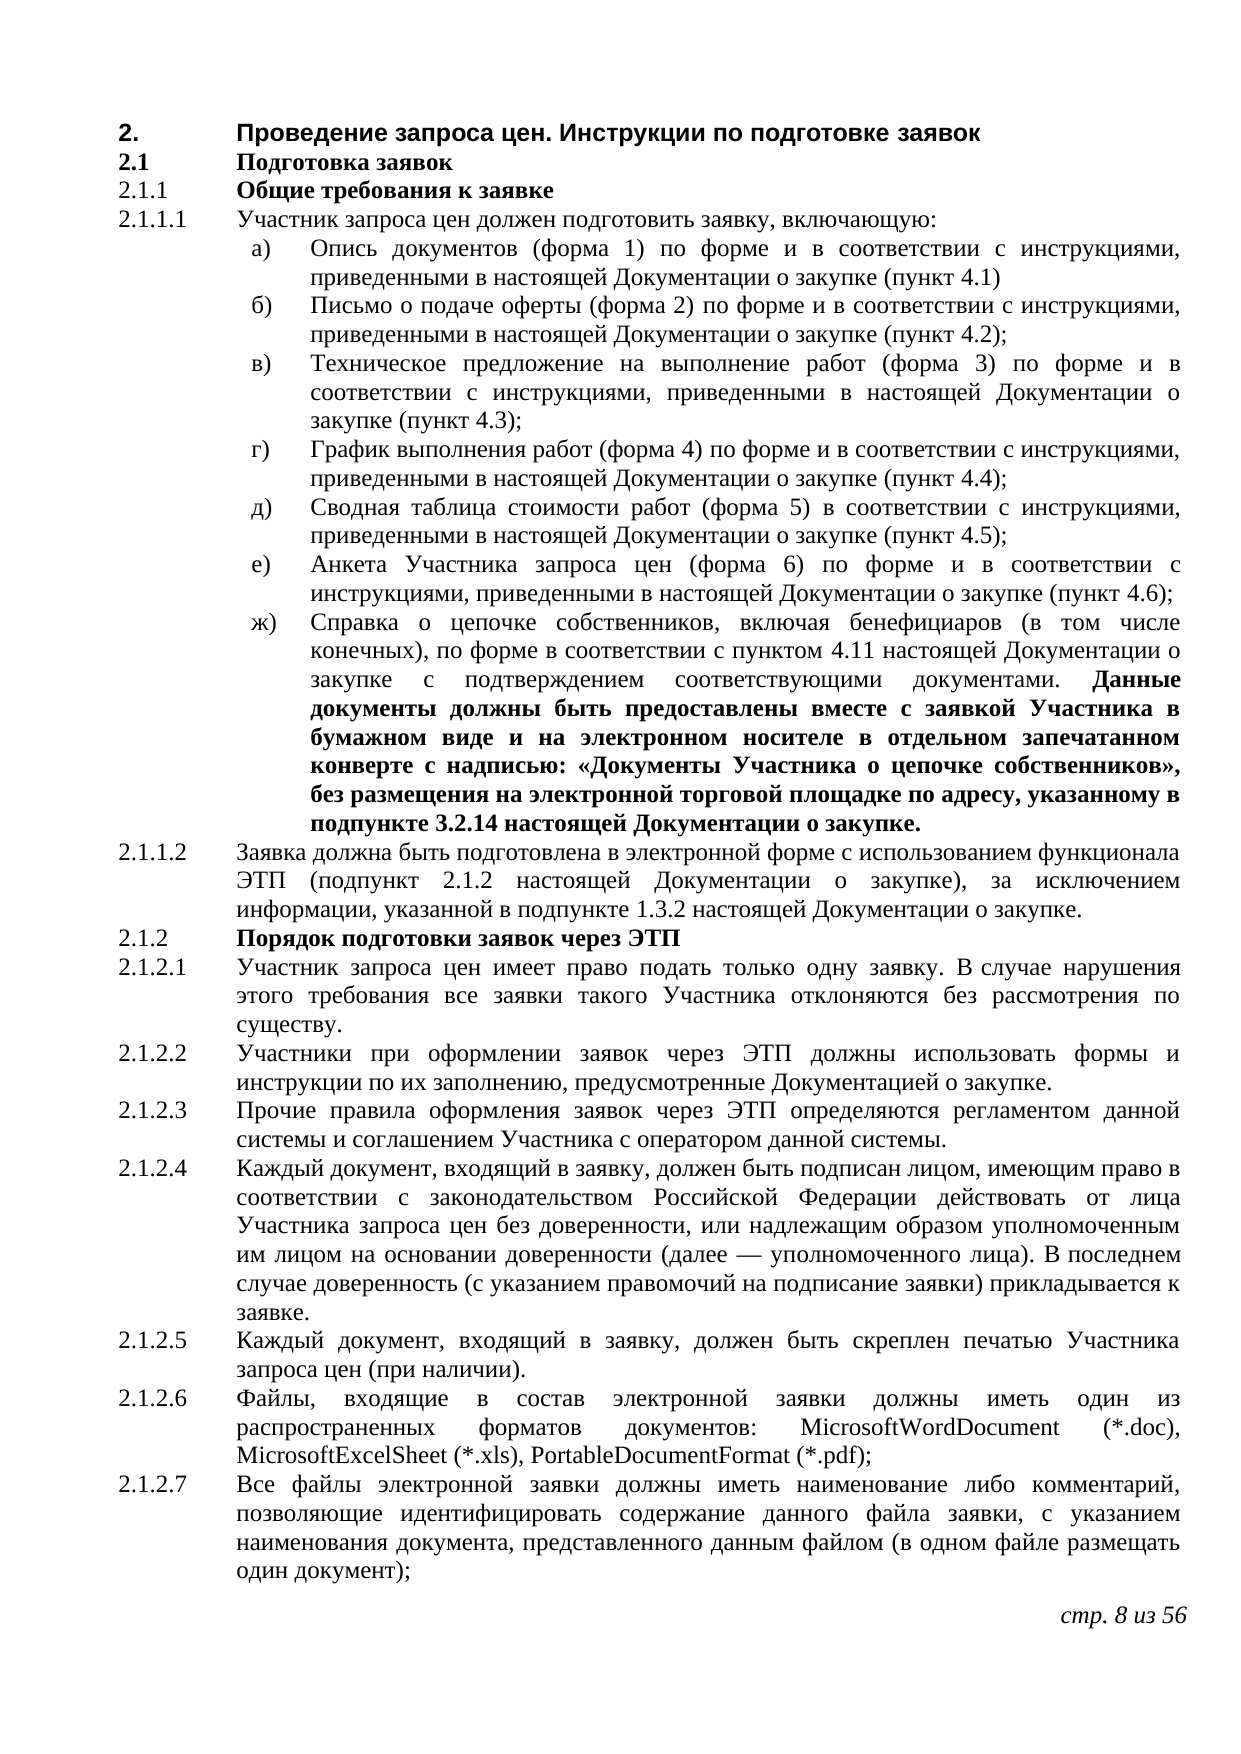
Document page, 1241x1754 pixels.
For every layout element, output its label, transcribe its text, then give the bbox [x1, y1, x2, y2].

list Все файлы электронной заявки должны иметь наименование либо комментарий, позволяющие идентифицировать содержание данного файла заявки, с указанием наименования документа, представленного данным файлом (в одном файле размещать один документ); [118, 1469, 1181, 1584]
list Участники при оформлении заявок через ЭТП должны использовать формы и инструкции по их заполнению, предусмотренные Документацией о закупке. [118, 1038, 1181, 1096]
list Порядок подготовки заявок через ЭТП [118, 923, 1181, 952]
list Прочие правила оформления заявок через ЭТП определяются регламентом данной системы и соглашением Участника с оператором данной системы. [118, 1096, 1181, 1153]
text Опись документов (форма 1) по форме и в соответствии с инструкциями, приведенными в настоящей Документации о закупке (пункт 4.1) [251, 233, 1181, 291]
text Анкета Участника запроса цен (форма 6) по форме и в соответствии с инструкциями, приведенными в настоящей Документации о закупке (пункт 4.6); [251, 549, 1181, 607]
subtitle Подготовка заявок [118, 147, 1181, 176]
text Каждый документ, входящий в заявку, должен быть скреплен печатью Участника запроса цен (при наличии). [118, 1326, 1181, 1383]
list Файлы, входящие в состав электронной заявки должны иметь один из распространенных форматов документов: MicrosoftWordDocument (*.doc), MicrosoftExcelSheet (*.xls), PortableDocumentFormat (*.pdf); [118, 1383, 1181, 1469]
text Участник запроса цен должен подготовить заявку, включающую: [118, 204, 1181, 233]
text Письмо о подаче оферты (форма 2) по форме и в соответствии с инструкциями, приведенными в настоящей Документации о закупке (пункт 4.2); [251, 291, 1181, 348]
list Каждый документ, входящий в заявку, должен быть подписан лицом, имеющим право в соответствии с законодательством Российской Федерации действовать от лица Участника запроса цен без доверенности, или надлежащим образом уполномоченным им лицом на основании доверенности (далее — уполномоченного лица). В последнем случае доверенность (с указанием правомочий на подписание заявки) прикладывается к заявке. [118, 1153, 1181, 1326]
list Заявка должна быть подготовлена в электронной форме с использованием функционала ЭТП (подпункт 2.1.2 настоящей Документации о закупке), за исключением информации, указанной в подпункте 1.3.2 настоящей Документации о закупке. [118, 837, 1181, 923]
text Сводная таблица стоимости работ (форма 5) в соответствии с инструкциями, приведенными в настоящей Документации о закупке (пункт 4.5); [251, 492, 1181, 549]
list Участник запроса цен имеет право подать только одну заявку. В случае нарушения этого требования все заявки такого Участника отклоняются без рассмотрения по существу. [118, 952, 1181, 1038]
text Техническое предложение на выполнение работ (форма 3) по форме и в соответствии с инструкциями, приведенными в настоящей Документации о закупке (пункт 4.3); [251, 348, 1181, 434]
text Общие требования к заявке [118, 176, 1181, 204]
text Справка о цепочке собственников, включая бенефициаров (в том числе конечных), по форме в соответствии с пунктом 4.11 настоящей Документации о закупке с подтверждением соответствующими документами. Данные документы должны быть предоставлены вместе с заявкой Участника в бумажном виде и на электронном носителе в отдельном запечатанном конверте с надписью: «Документы Участника о цепочке собственников», без размещения на электронной торговой площадке по адресу, указанному в подпункте 3.2.14 настоящей Документации о закупке. [251, 607, 1181, 837]
text График выполнения работ (форма 4) по форме и в соответствии с инструкциями, приведенными в настоящей Документации о закупке (пункт 4.4); [251, 434, 1181, 492]
subtitle Проведение запроса цен. Инструкции по подготовке заявок [118, 118, 1181, 147]
